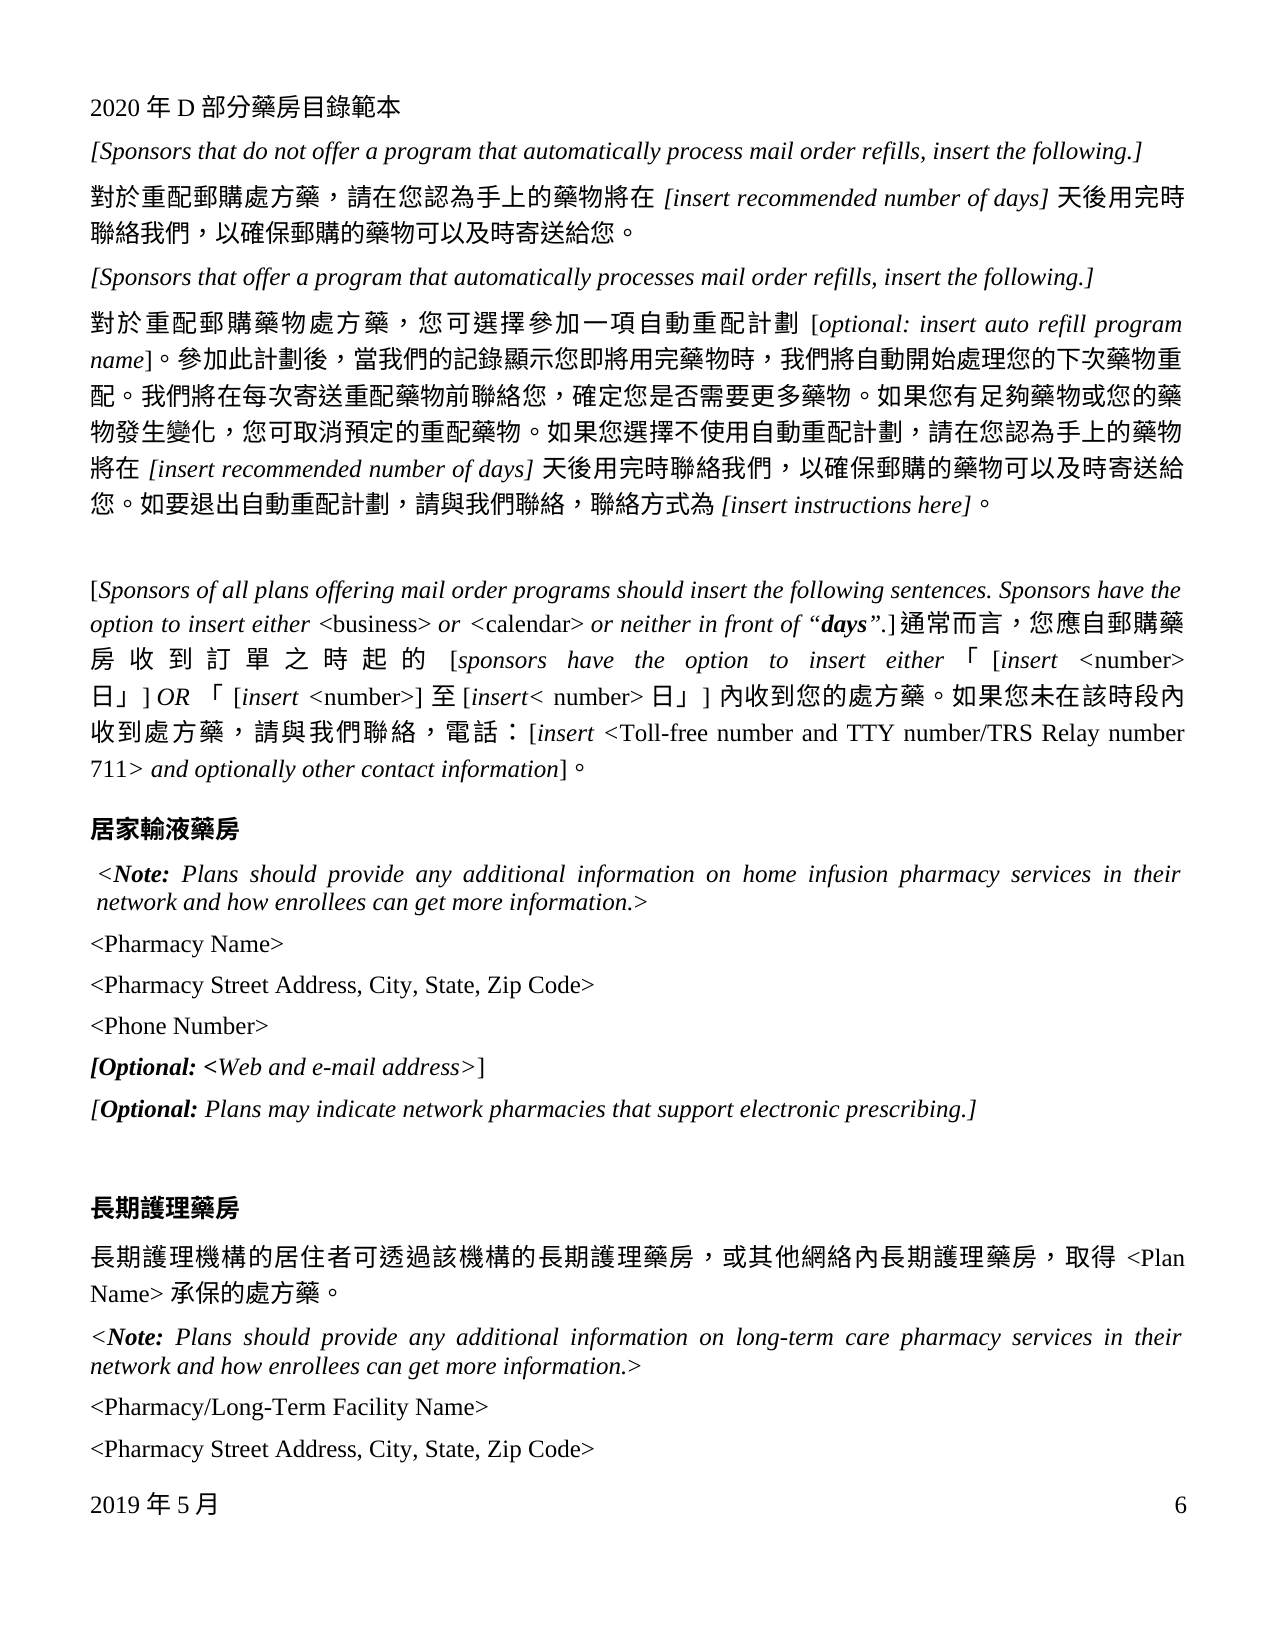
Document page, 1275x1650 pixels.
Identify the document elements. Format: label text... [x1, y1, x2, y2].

text 對於重配郵購藥物處方藥，您可選擇參加一項自動重配計劃 [optional: insert auto refill program name]。參加此計劃後，當我們的記錄顯示您即將用完藥物時，我們將自動開始處理您的下次藥物重配。我們將在每次寄送重配藥物前聯絡您，確定您是否需要更多藥物。如果您有足夠藥物或您的藥物發生變化，您可取消預定的重配藥物。如果您選擇不使用自動重配計劃，請在您認為手上的藥物將在 [insert recommended number of days] 天後用完時聯絡我們，以確保郵購的藥物可以及時寄送給您。如要退出自動重配計劃，請與我們聯絡，聯絡方式為 [insert instructions here]。 [90, 304, 1185, 521]
text <Pharmacy Street Address, City, State, Zip Code> [90, 970, 1185, 999]
text [Optional: Plans may indicate network pharmacies that support electronic prescribing.] [90, 1094, 1185, 1122]
text [Optional: <Web and e-mail address>] [90, 1052, 1185, 1081]
text <Phone Number> [90, 1011, 1185, 1040]
text <Pharmacy/Long-Term Facility Name> [90, 1392, 1185, 1421]
text 長期護理機構的居住者可透過該機構的長期護理藥房，或其他網絡內長期護理藥房，取得 <Plan Name> 承保的處方藥。 [90, 1237, 1185, 1310]
text <Pharmacy Street Address, City, State, Zip Code> [90, 1434, 1185, 1462]
text <Note: Plans should provide any additional information on home infusion pharmacy services in their network and how enrollees can get more information.> [96, 859, 1185, 916]
text [Sponsors that do not offer a program that automatically process mail order refills, insert the following.] [90, 136, 1185, 165]
subtitle 長期護理藥房 [90, 1189, 1185, 1225]
text <Note: Plans should provide any additional information on long-term care pharmacy services in their network and how enrollees can get more information.> [90, 1322, 1185, 1380]
text [Sponsors that offer a program that automatically processes mail order refills, insert the following.] [90, 262, 1185, 291]
text <Pharmacy Name> [90, 929, 1185, 957]
text 對於重配郵購處方藥，請在您認為手上的藥物將在 [insert recommended number of days] 天後用完時聯絡我們，以確保郵購的藥物可以及時寄送給您。 [90, 177, 1185, 250]
text [Sponsors of all plans offering mail order programs should insert the following sentences. Sponsors have the option to insert either <business> or <calendar> or neither in front of “days”.] 通常而言，您應自郵購藥房收到訂單之時起的 [sponsors have the option to insert either 「[insert <number> 日」] OR 「 [insert <number>] 至 [insert< number> 日」] 內收到您的處方藥。如果您未在該時段內收到處方藥，請與我們聯絡，電話：[insert <Toll-free number and TTY number/TRS Relay number 711> and optionally other contact information]。 [90, 575, 1185, 785]
subtitle 居家輸液藥房 [90, 810, 1185, 846]
